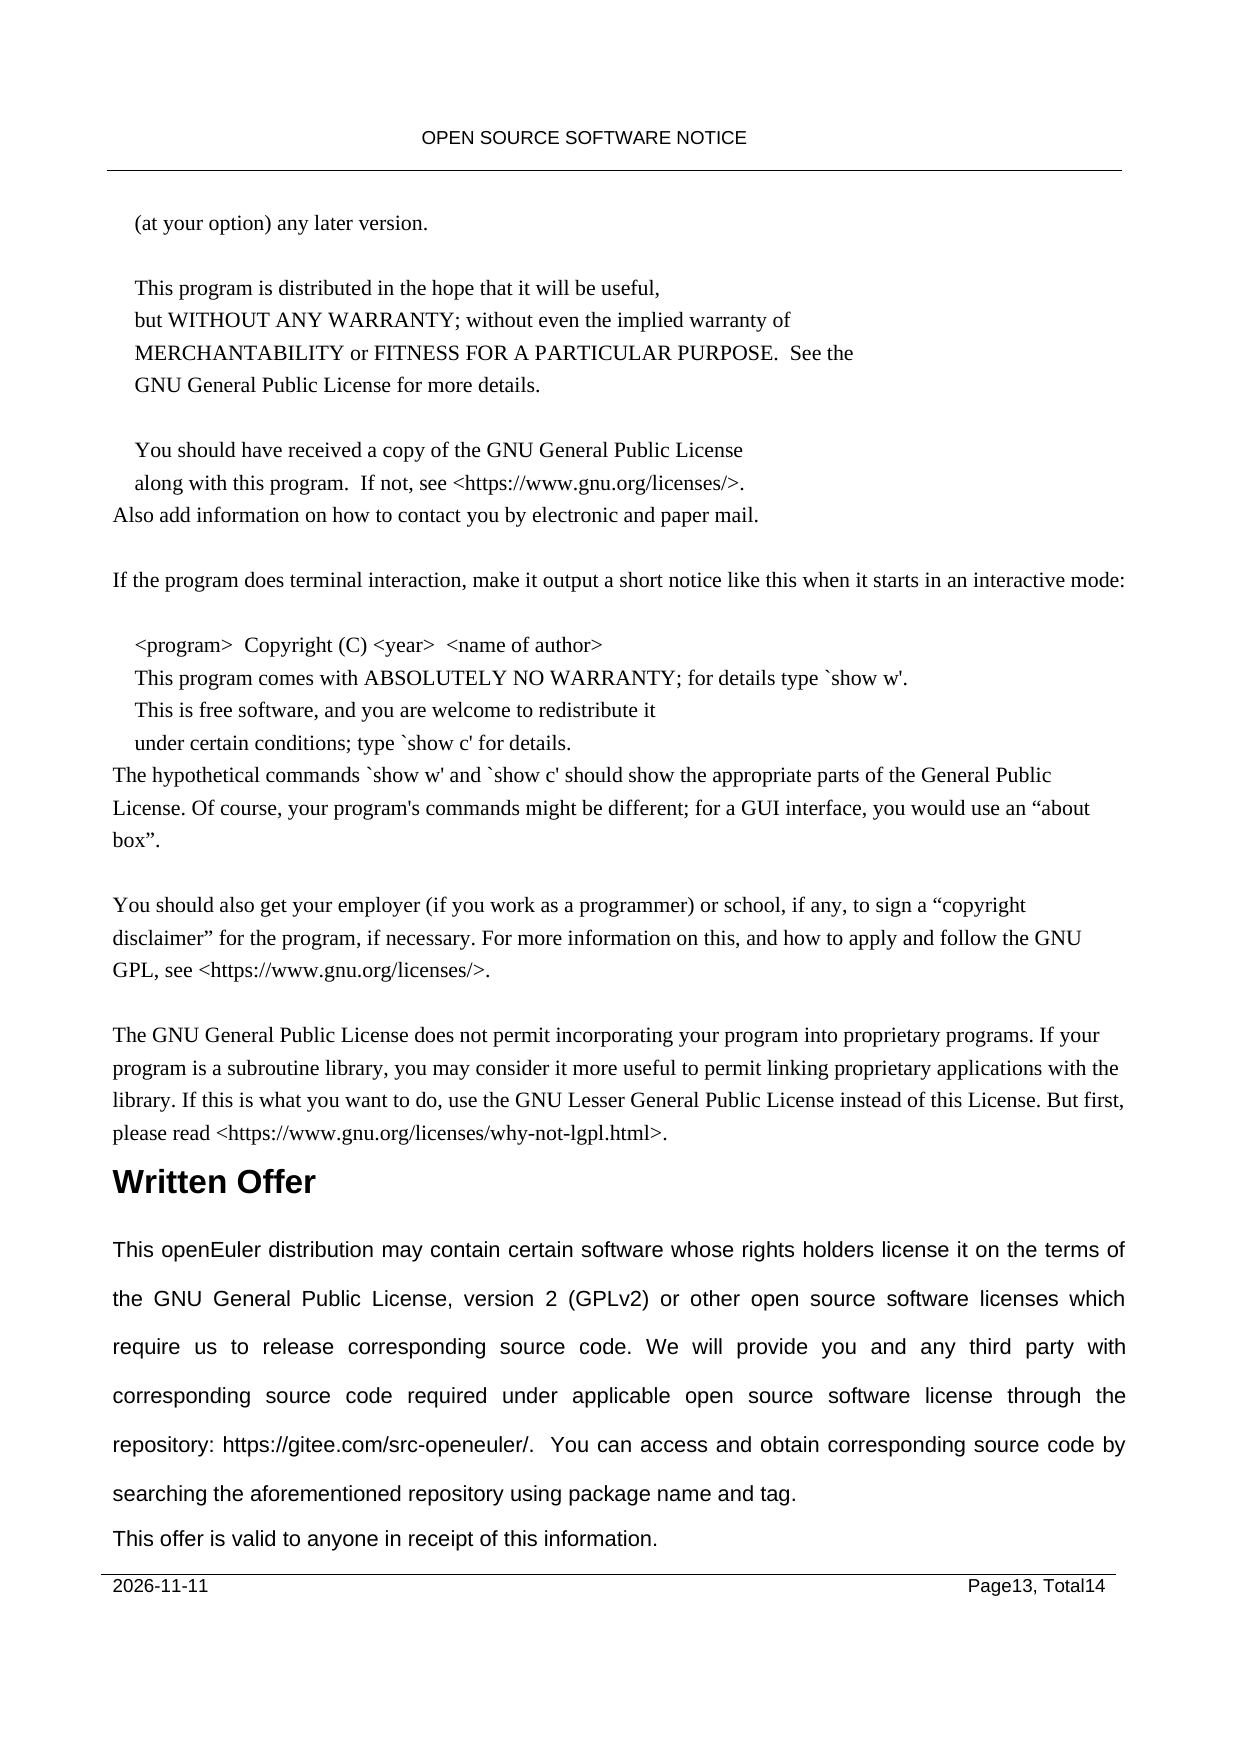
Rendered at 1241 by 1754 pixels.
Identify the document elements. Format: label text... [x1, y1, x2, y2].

text This openEuler distribution may contain certain software whose rights holders license it on the terms of the GNU General Public License, version 2 (GPLv2) or other open source software licenses which require us to release corresponding source code. We will provide you and any third party with corresponding source code required under applicable open source software license through the repository: https://gitee.com/src-openeuler/. You can access and obtain corresponding source code by searching the aforementioned repository using package name and tag. [112, 1233, 1128, 1509]
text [112, 206, 1128, 1149]
text This offer is valid to anyone in receipt of this information. [112, 1522, 1128, 1554]
text Written Offer [112, 1149, 1128, 1214]
